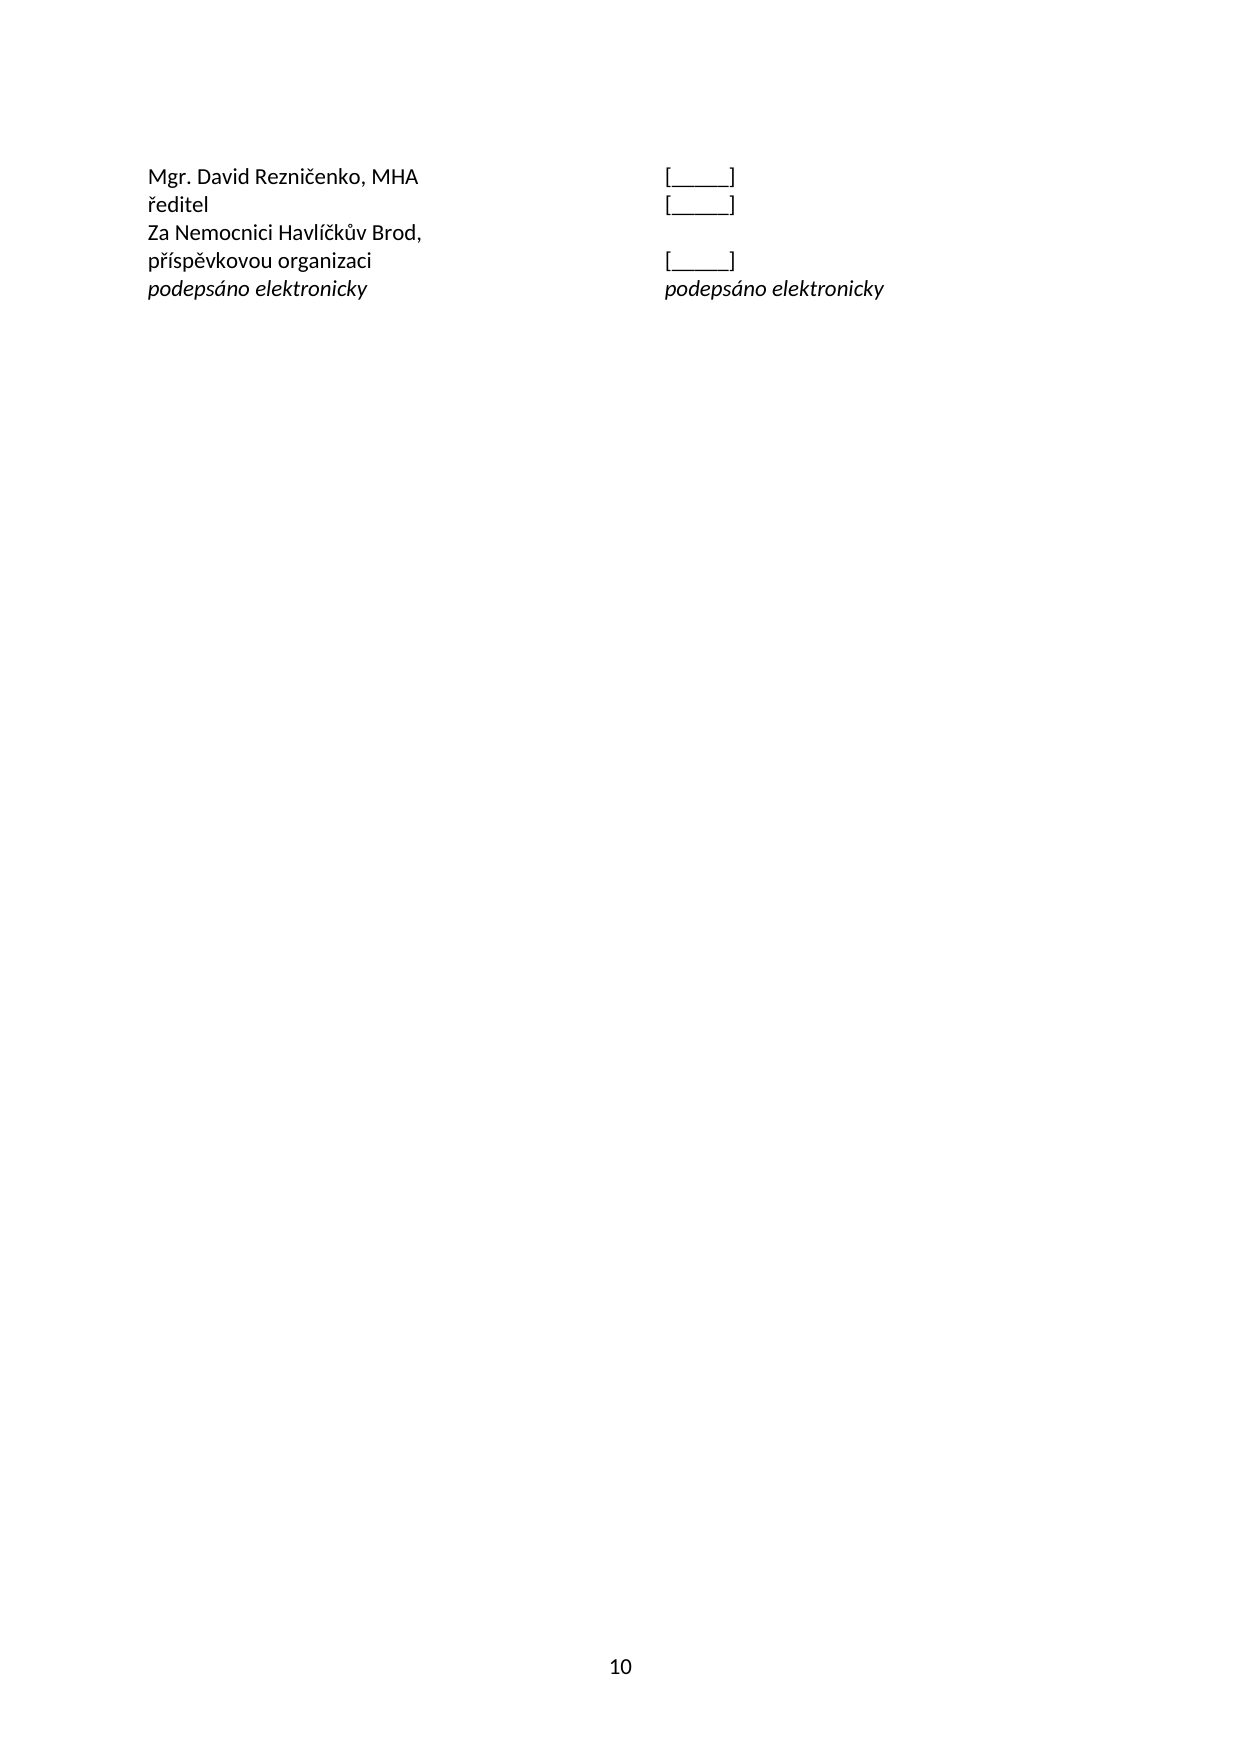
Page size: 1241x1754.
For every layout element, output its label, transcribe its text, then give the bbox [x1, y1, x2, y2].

text ředitel [148, 191, 1093, 218]
text příspěvkovou organizaci [148, 247, 1093, 274]
text podepsáno elektronicky podepsáno elektronicky [148, 274, 1093, 303]
text Za Nemocnici Havlíčkův Brod, [148, 218, 1093, 247]
text Mgr. David Rezničenko, MHA [148, 162, 1093, 191]
